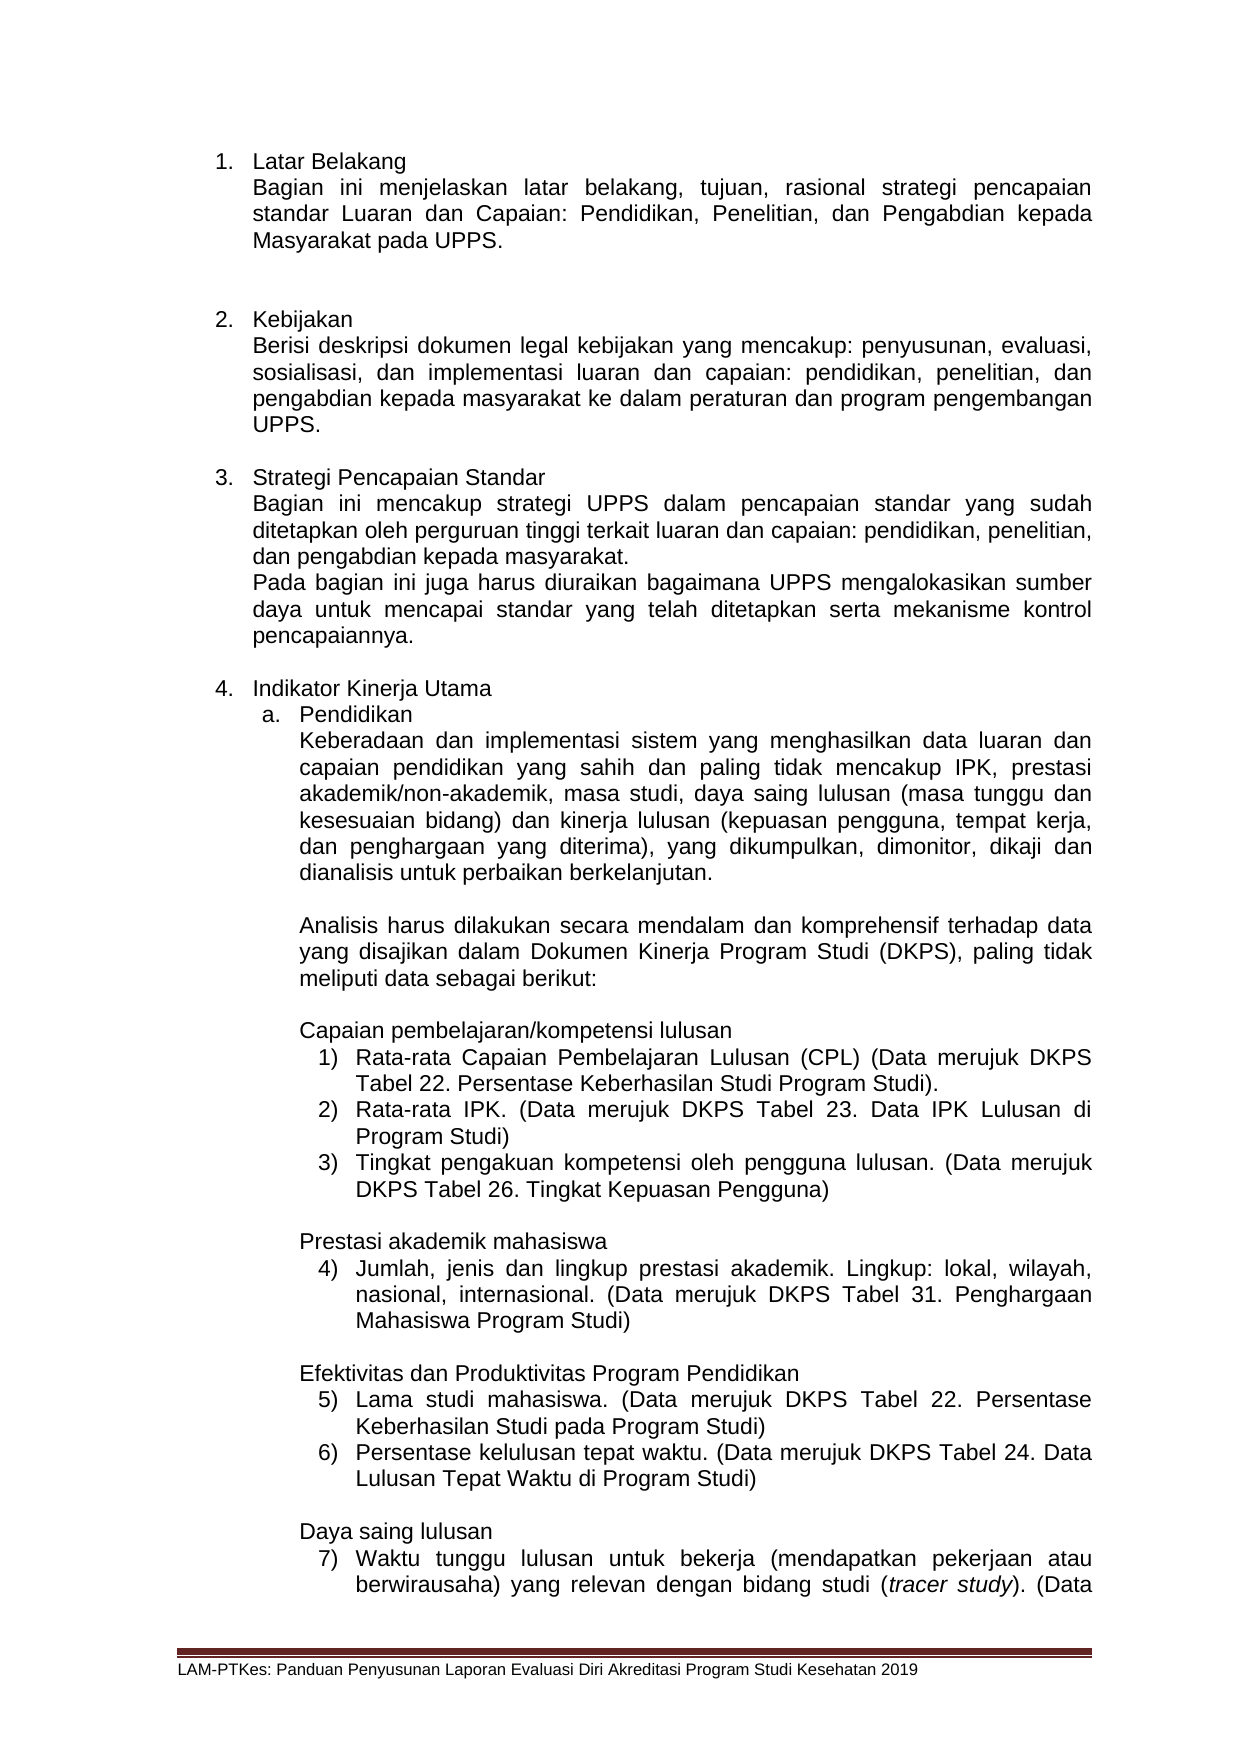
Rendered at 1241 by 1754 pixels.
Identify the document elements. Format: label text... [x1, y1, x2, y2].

text Daya saing lulusan [299, 1518, 1092, 1544]
text Keberadaan dan implementasi sistem yang menghasilkan data luaran dan capaian pendidikan yang sahih dan paling tidak mencakup IPK, prestasi akademik/non-akademik, masa studi, daya saing lulusan (masa tunggu dan kesesuaian bidang) dan kinerja lulusan (kepuasan pengguna, tempat kerja, dan penghargaan yang diterima), yang dikumpulkan, dimonitor, dikaji dan dianalisis untuk perbaikan berkelanjutan. [299, 727, 1092, 886]
text Berisi deskripsi dokumen legal kebijakan yang mencakup: penyusunan, evaluasi, sosialisasi, dan implementasi luaran dan capaian: pendidikan, penelitian, dan pengabdian kepada masyarakat ke dalam peraturan dan program pengembangan UPPS. [252, 332, 1092, 438]
list Lama studi mahasiswa. (Data merujuk DKPS Tabel 22. Persentase Keberhasilan Studi pada Program Studi) [318, 1386, 1092, 1439]
list Persentase kelulusan tepat waktu. (Data merujuk DKPS Tabel 24. Data Lulusan Tepat Waktu di Program Studi) [318, 1439, 1092, 1492]
list Kebijakan [215, 306, 1092, 332]
text Bagian ini mencakup strategi UPPS dalam pencapaian standar yang sudah ditetapkan oleh perguruan tinggi terkait luaran dan capaian: pendidikan, penelitian, dan pengabdian kepada masyarakat. [252, 490, 1092, 569]
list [318, 1544, 1092, 1597]
list Rata-rata IPK. (Data merujuk DKPS Tabel 23. Data IPK Lulusan di Program Studi) [318, 1096, 1092, 1149]
text Analisis harus dilakukan secara mendalam dan komprehensif terhadap data yang disajikan dalam Dokumen Kinerja Program Studi (DKPS), paling tidak meliputi data sebagai berikut: [299, 912, 1092, 991]
text Bagian ini menjelaskan latar belakang, tujuan, rasional strategi pencapaian standar Luaran dan Capaian: Pendidikan, Penelitian, dan Pengabdian kepada Masyarakat pada UPPS. [252, 174, 1092, 253]
list Jumlah, jenis dan lingkup prestasi akademik. Lingkup: lokal, wilayah, nasional, internasional. (Data merujuk DKPS Tabel 31. Penghargaan Mahasiswa Program Studi) [318, 1254, 1092, 1334]
list Rata-rata Capaian Pembelajaran Lulusan (CPL) (Data merujuk DKPS Tabel 22. Persentase Keberhasilan Studi Program Studi). [318, 1044, 1092, 1096]
list Strategi Pencapaian Standar [215, 464, 1092, 490]
text Efektivitas dan Produktivitas Program Pendidikan [299, 1360, 1092, 1386]
text Pada bagian ini juga harus diuraikan bagaimana UPPS mengalokasikan sumber daya untuk mencapai standar yang telah ditetapkan serta mekanisme kontrol pencapaiannya. [252, 569, 1092, 648]
text Prestasi akademik mahasiswa [299, 1228, 1092, 1254]
list Pendidikan [262, 701, 1092, 727]
list Tingkat pengakuan kompetensi oleh pengguna lulusan. (Data merujuk DKPS Tabel 26. Tingkat Kepuasan Pengguna) [318, 1149, 1092, 1202]
list Indikator Kinerja Utama [215, 675, 1092, 701]
list Latar Belakang [215, 148, 1092, 174]
text Capaian pembelajaran/kompetensi lulusan [299, 1017, 1092, 1044]
